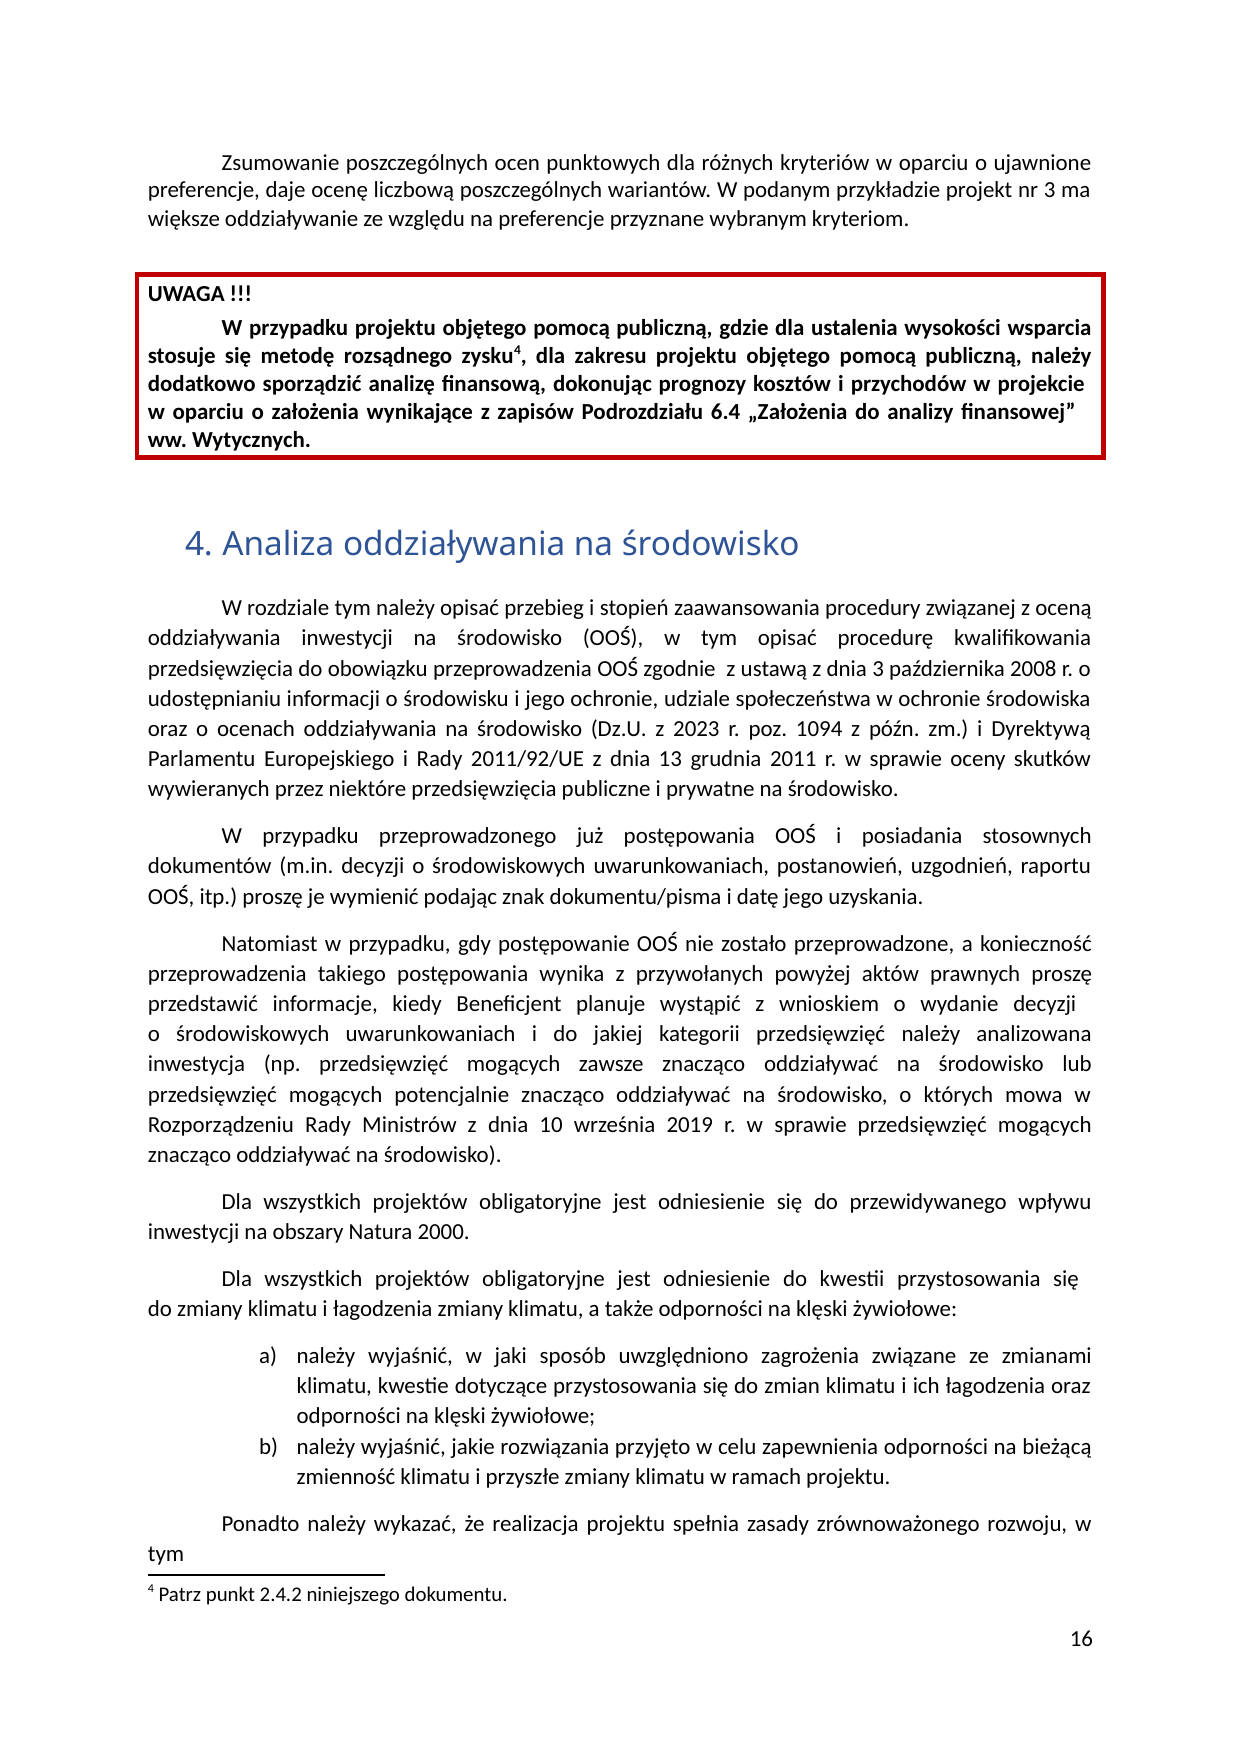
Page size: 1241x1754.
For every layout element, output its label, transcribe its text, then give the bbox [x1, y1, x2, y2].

text W rozdziale tym należy opisać przebieg i stopień zaawansowania procedury związanej z oceną oddziaływania inwestycji na środowisko (OOŚ), w tym opisać procedurę kwalifikowania przedsięwzięcia do obowiązku przeprowadzenia OOŚ zgodnie z ustawą z dnia 3 października 2008 r. o udostępnianiu informacji o środowisku i jego ochronie, udziale społeczeństwa w ochronie środowiska oraz o ocenach oddziaływania na środowisko (Dz.U. z 2023 r. poz. 1094 z późn. zm.) i Dyrektywą Parlamentu Europejskiego i Rady 2011/92/UE z dnia 13 grudnia 2011 r. w sprawie oceny skutków wywieranych przez niektóre przedsięwzięcia publiczne i prywatne na środowisko. [148, 593, 1093, 803]
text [148, 1509, 1093, 1567]
text Dla wszystkich projektów obligatoryjne jest odniesienie się do przewidywanego wpływu inwestycji na obszary Natura 2000. [148, 1187, 1093, 1245]
text Zsumowanie poszczególnych ocen punktowych dla różnych kryteriów w oparciu o ujawnione preferencje, daje ocenę liczbową poszczególnych wariantów. W podanym przykładzie projekt nr 3 ma większe oddziaływanie ze względu na preferencje przyznane wybranym kryteriom. [148, 148, 1093, 232]
subtitle Analiza oddziaływania na środowisko [185, 519, 1093, 565]
text Natomiast w przypadku, gdy postępowanie OOŚ nie zostało przeprowadzone, a konieczność przeprowadzenia takiego postępowania wynika z przywołanych powyżej aktów prawnych proszę przedstawić informacje, kiedy Beneficjent planuje wystąpić z wnioskiem o wydanie decyzji o środowiskowych uwarunkowaniach i do jakiej kategorii przedsięwzięć należy analizowana inwestycja (np. przedsięwzięć mogących zawsze znacząco oddziaływać na środowisko lub przedsięwzięć mogących potencjalnie znacząco oddziaływać na środowisko, o których mowa w Rozporządzeniu Rady Ministrów z dnia 10 września 2019 r. w sprawie przedsięwzięć mogących znacząco oddziaływać na środowisko). [148, 929, 1093, 1168]
list należy wyjaśnić, jakie rozwiązania przyjęto w celu zapewnienia odporności na bieżącą zmienność klimatu i przyszłe zmiany klimatu w ramach projektu. [259, 1432, 1093, 1490]
text UWAGA !!! [139, 277, 1101, 306]
text W przypadku projektu objętego pomocą publiczną, gdzie dla ustalenia wysokości wsparcia stosuje się metodę rozsądnego zysku, dla zakresu projektu objętego pomocą publiczną, należy dodatkowo sporządzić analizę finansową, dokonując prognozy kosztów i przychodów w projekcie w oparciu o założenia wynikające z zapisów Podrozdziału 6.4 „Założenia do analizy finansowej” ww. Wytycznych. [139, 306, 1101, 455]
text Dla wszystkich projektów obligatoryjne jest odniesienie do kwestii przystosowania się do zmiany klimatu i łagodzenia zmiany klimatu, a także odporności na klęski żywiołowe: [148, 1264, 1093, 1322]
list należy wyjaśnić, w jaki sposób uwzględniono zagrożenia związane ze zmianami klimatu, kwestie dotyczące przystosowania się do zmian klimatu i ich łagodzenia oraz odporności na klęski żywiołowe; [259, 1341, 1093, 1430]
text W przypadku przeprowadzonego już postępowania OOŚ i posiadania stosownych dokumentów (m.in. decyzji o środowiskowych uwarunkowaniach, postanowień, uzgodnień, raportu OOŚ, itp.) proszę je wymienić podając znak dokumentu/pisma i datę jego uzyskania. [148, 821, 1093, 910]
